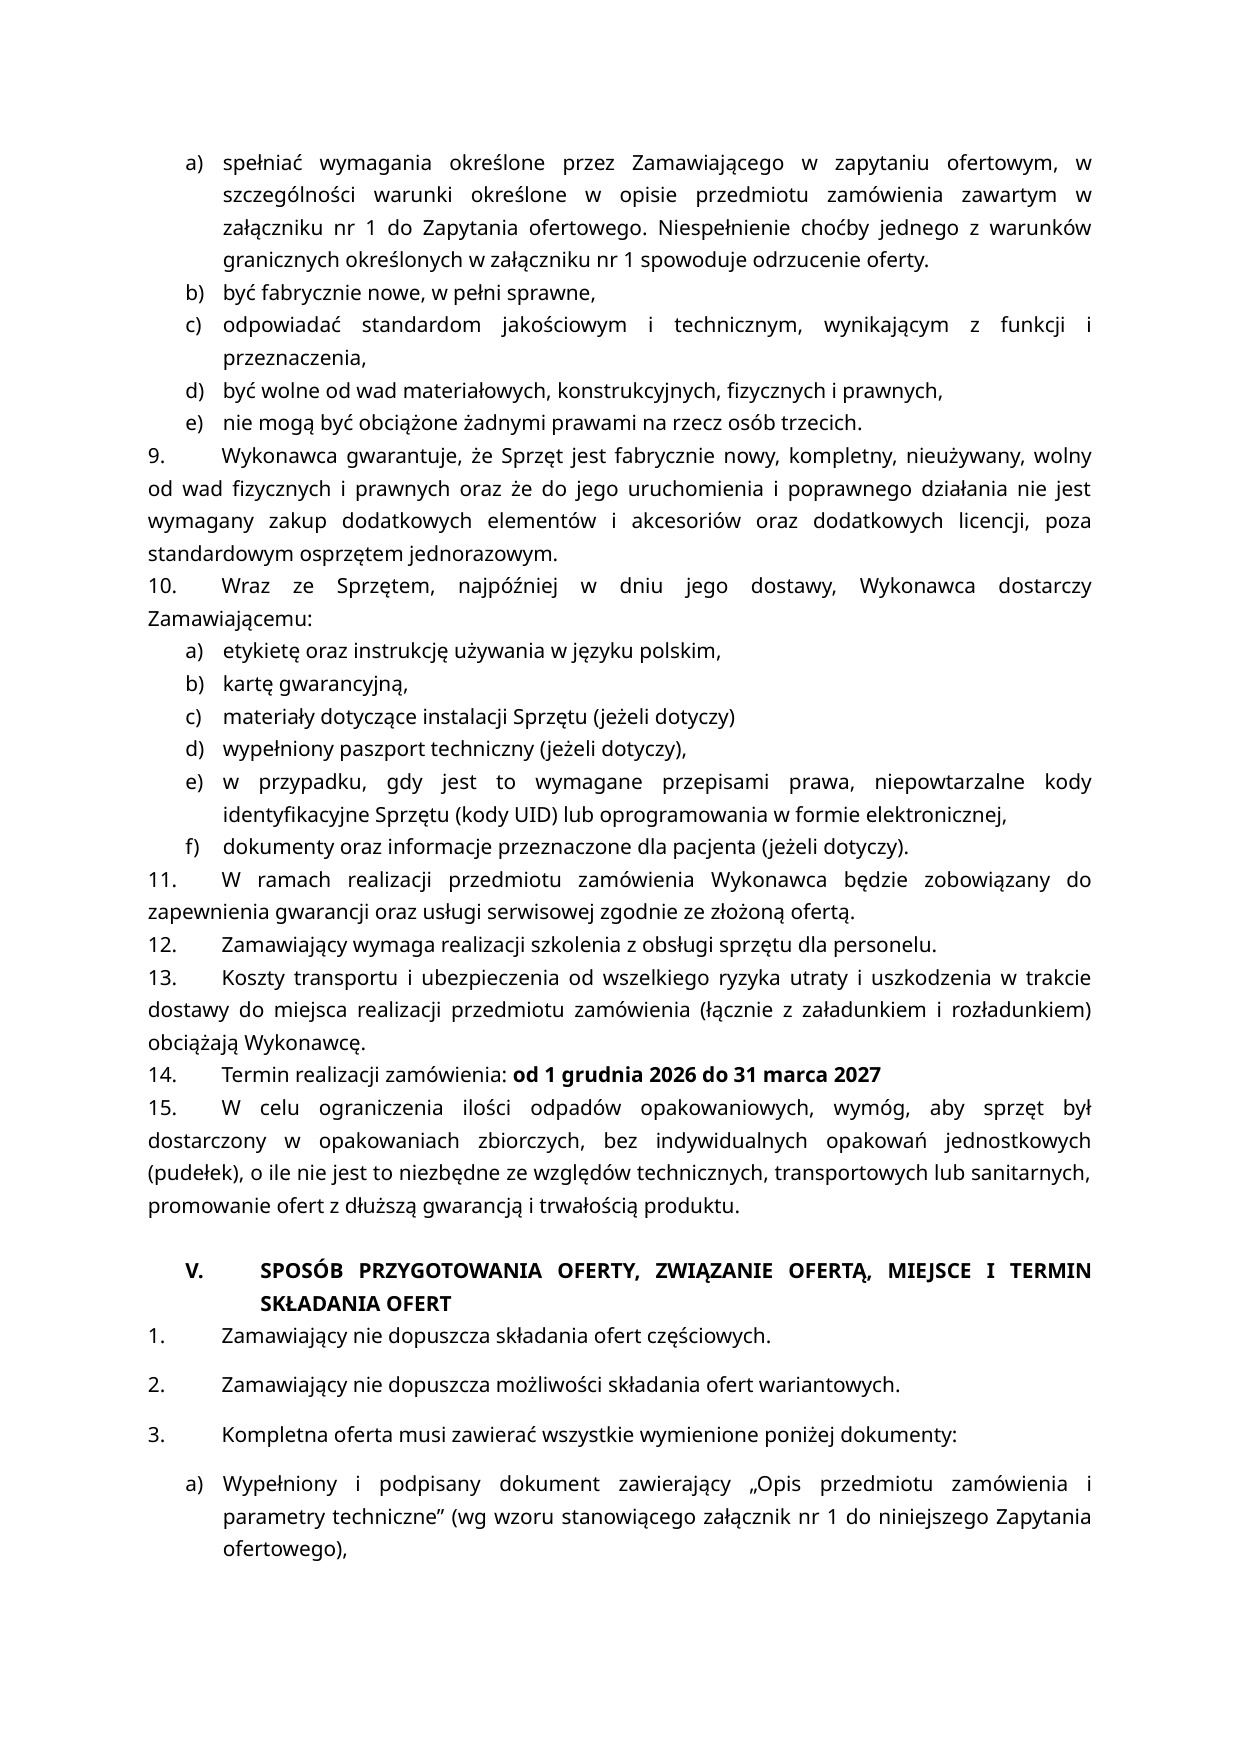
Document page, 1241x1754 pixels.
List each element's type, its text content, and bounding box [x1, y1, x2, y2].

list Koszty transportu i ubezpieczenia od wszelkiego ryzyka utraty i uszkodzenia w trakcie dostawy do miejsca realizacji przedmiotu zamówienia (łącznie z załadunkiem i rozładunkiem) obciążają Wykonawcę. [148, 963, 1093, 1056]
list Kompletna oferta musi zawierać wszystkie wymienione poniżej dokumenty: [148, 1420, 1093, 1448]
list Wypełniony i podpisany dokument zawierający „Opis przedmiotu zamówienia i parametry techniczne” (wg wzoru stanowiącego załącznik nr 1 do niniejszego Zapytania ofertowego), [185, 1469, 1093, 1563]
list W ramach realizacji przedmiotu zamówienia Wykonawca będzie zobowiązany do zapewnienia gwarancji oraz usługi serwisowej zgodnie ze złożoną ofertą. [148, 865, 1093, 926]
list nie mogą być obciążone żadnymi prawami na rzecz osób trzecich. [185, 408, 1093, 437]
list odpowiadać standardom jakościowym i technicznym, wynikającym z funkcji i przeznaczenia, [185, 311, 1093, 372]
list Wykonawca gwarantuje, że Sprzęt jest fabrycznie nowy, kompletny, nieużywany, wolny od wad fizycznych i prawnych oraz że do jego uruchomienia i poprawnego działania nie jest wymagany zakup dodatkowych elementów i akcesoriów oraz dodatkowych licencji, poza standardowym osprzętem jednorazowym. [148, 441, 1093, 567]
list Termin realizacji zamówienia: od 1 grudnia 2026 do 31 marca 2027 [148, 1061, 1093, 1089]
list materiały dotyczące instalacji Sprzętu (jeżeli dotyczy) [185, 702, 1093, 730]
list kartę gwarancyjną, [185, 669, 1093, 698]
list etykietę oraz instrukcję używania w języku polskim, [185, 637, 1093, 665]
list być fabrycznie nowe, w pełni sprawne, [185, 278, 1093, 306]
list spełniać wymagania określone przez Zamawiającego w zapytaniu ofertowym, w szczególności warunki określone w opisie przedmiotu zamówienia zawartym w załączniku nr 1 do Zapytania ofertowego. Niespełnienie choćby jednego z warunków granicznych określonych w załączniku nr 1 spowoduje odrzucenie oferty. [185, 148, 1093, 274]
list Wraz ze Sprzętem, najpóźniej w dniu jego dostawy, Wykonawca dostarczy Zamawiającemu: [148, 571, 1093, 632]
list W celu ograniczenia ilości odpadów opakowaniowych, wymóg, aby sprzęt był dostarczony w opakowaniach zbiorczych, bez indywidualnych opakowań jednostkowych (pudełek), o ile nie jest to niezbędne ze względów technicznych, transportowych lub sanitarnych, promowanie ofert z dłuższą gwarancją i trwałością produktu. [148, 1093, 1093, 1219]
list w przypadku, gdy jest to wymagane przepisami prawa, niepowtarzalne kody identyfikacyjne Sprzętu (kody UID) lub oprogramowania w formie elektronicznej, [185, 767, 1093, 828]
list wypełniony paszport techniczny (jeżeli dotyczy), [185, 734, 1093, 763]
list Zamawiający nie dopuszcza składania ofert częściowych. [148, 1321, 1093, 1350]
list Zamawiający nie dopuszcza możliwości składania ofert wariantowych. [148, 1371, 1093, 1399]
list być wolne od wad materiałowych, konstrukcyjnych, fizycznych i prawnych, [185, 376, 1093, 404]
list SPOSÓB PRZYGOTOWANIA OFERTY, ZWIĄZANIE OFERTĄ, MIEJSCE I TERMIN SKŁADANIA OFERT [185, 1256, 1093, 1317]
list dokumenty oraz informacje przeznaczone dla pacjenta (jeżeli dotyczy). [185, 832, 1093, 861]
list Zamawiający wymaga realizacji szkolenia z obsługi sprzętu dla personelu. [148, 930, 1093, 958]
